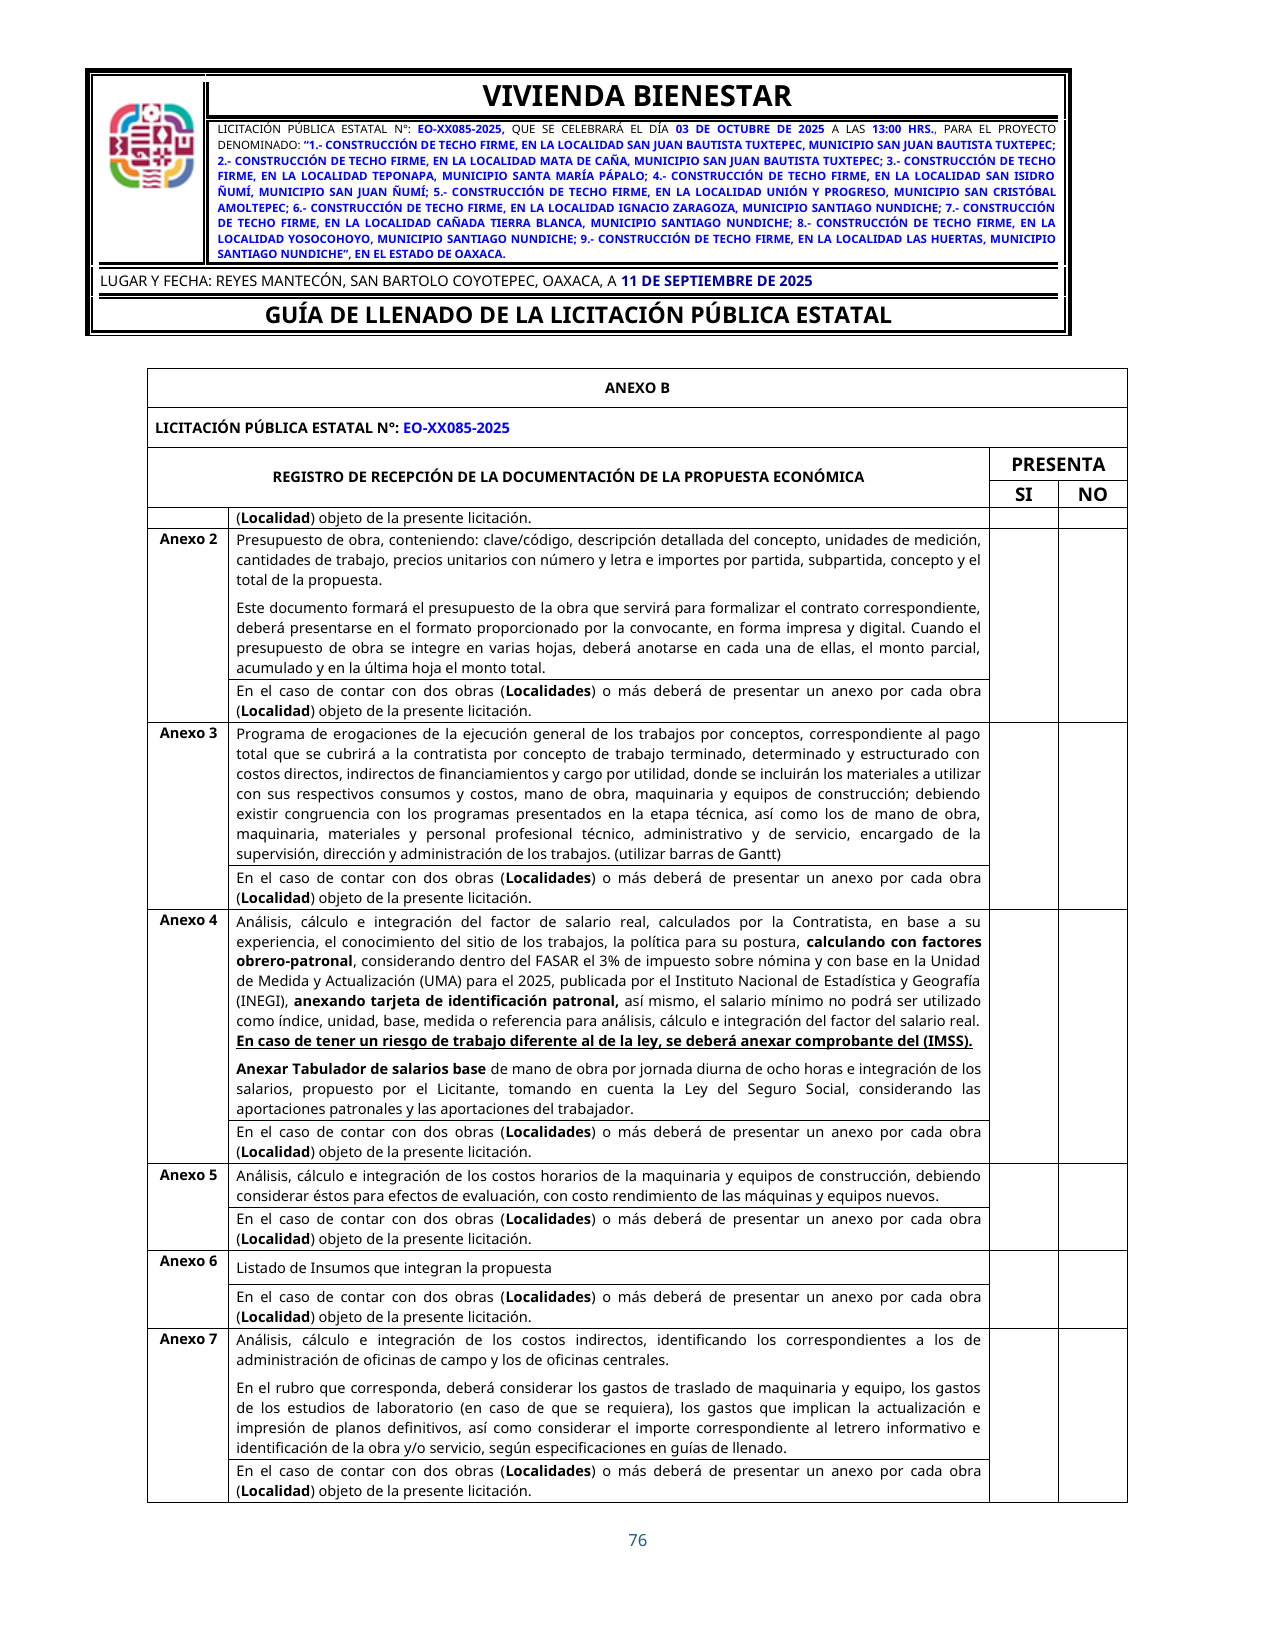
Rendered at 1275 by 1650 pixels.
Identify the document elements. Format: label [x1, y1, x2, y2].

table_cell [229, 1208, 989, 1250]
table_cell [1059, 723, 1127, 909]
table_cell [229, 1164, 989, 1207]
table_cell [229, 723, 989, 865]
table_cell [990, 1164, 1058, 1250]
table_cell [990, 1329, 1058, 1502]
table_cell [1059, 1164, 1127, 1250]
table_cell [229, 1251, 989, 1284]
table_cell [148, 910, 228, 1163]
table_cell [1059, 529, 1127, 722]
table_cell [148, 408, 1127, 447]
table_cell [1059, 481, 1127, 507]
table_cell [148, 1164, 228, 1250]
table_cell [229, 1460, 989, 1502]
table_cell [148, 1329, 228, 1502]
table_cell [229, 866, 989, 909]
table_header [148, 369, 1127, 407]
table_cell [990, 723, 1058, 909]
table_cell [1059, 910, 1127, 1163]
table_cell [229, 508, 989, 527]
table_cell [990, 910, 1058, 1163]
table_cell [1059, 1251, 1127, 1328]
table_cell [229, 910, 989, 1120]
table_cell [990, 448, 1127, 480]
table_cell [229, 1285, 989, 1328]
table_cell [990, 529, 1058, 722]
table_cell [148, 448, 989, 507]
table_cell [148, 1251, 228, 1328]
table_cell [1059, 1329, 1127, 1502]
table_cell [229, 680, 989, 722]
picture [98, 95, 203, 194]
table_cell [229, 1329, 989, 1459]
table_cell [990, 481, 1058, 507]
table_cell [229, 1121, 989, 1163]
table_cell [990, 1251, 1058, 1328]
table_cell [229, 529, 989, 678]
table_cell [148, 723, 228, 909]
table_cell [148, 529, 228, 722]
